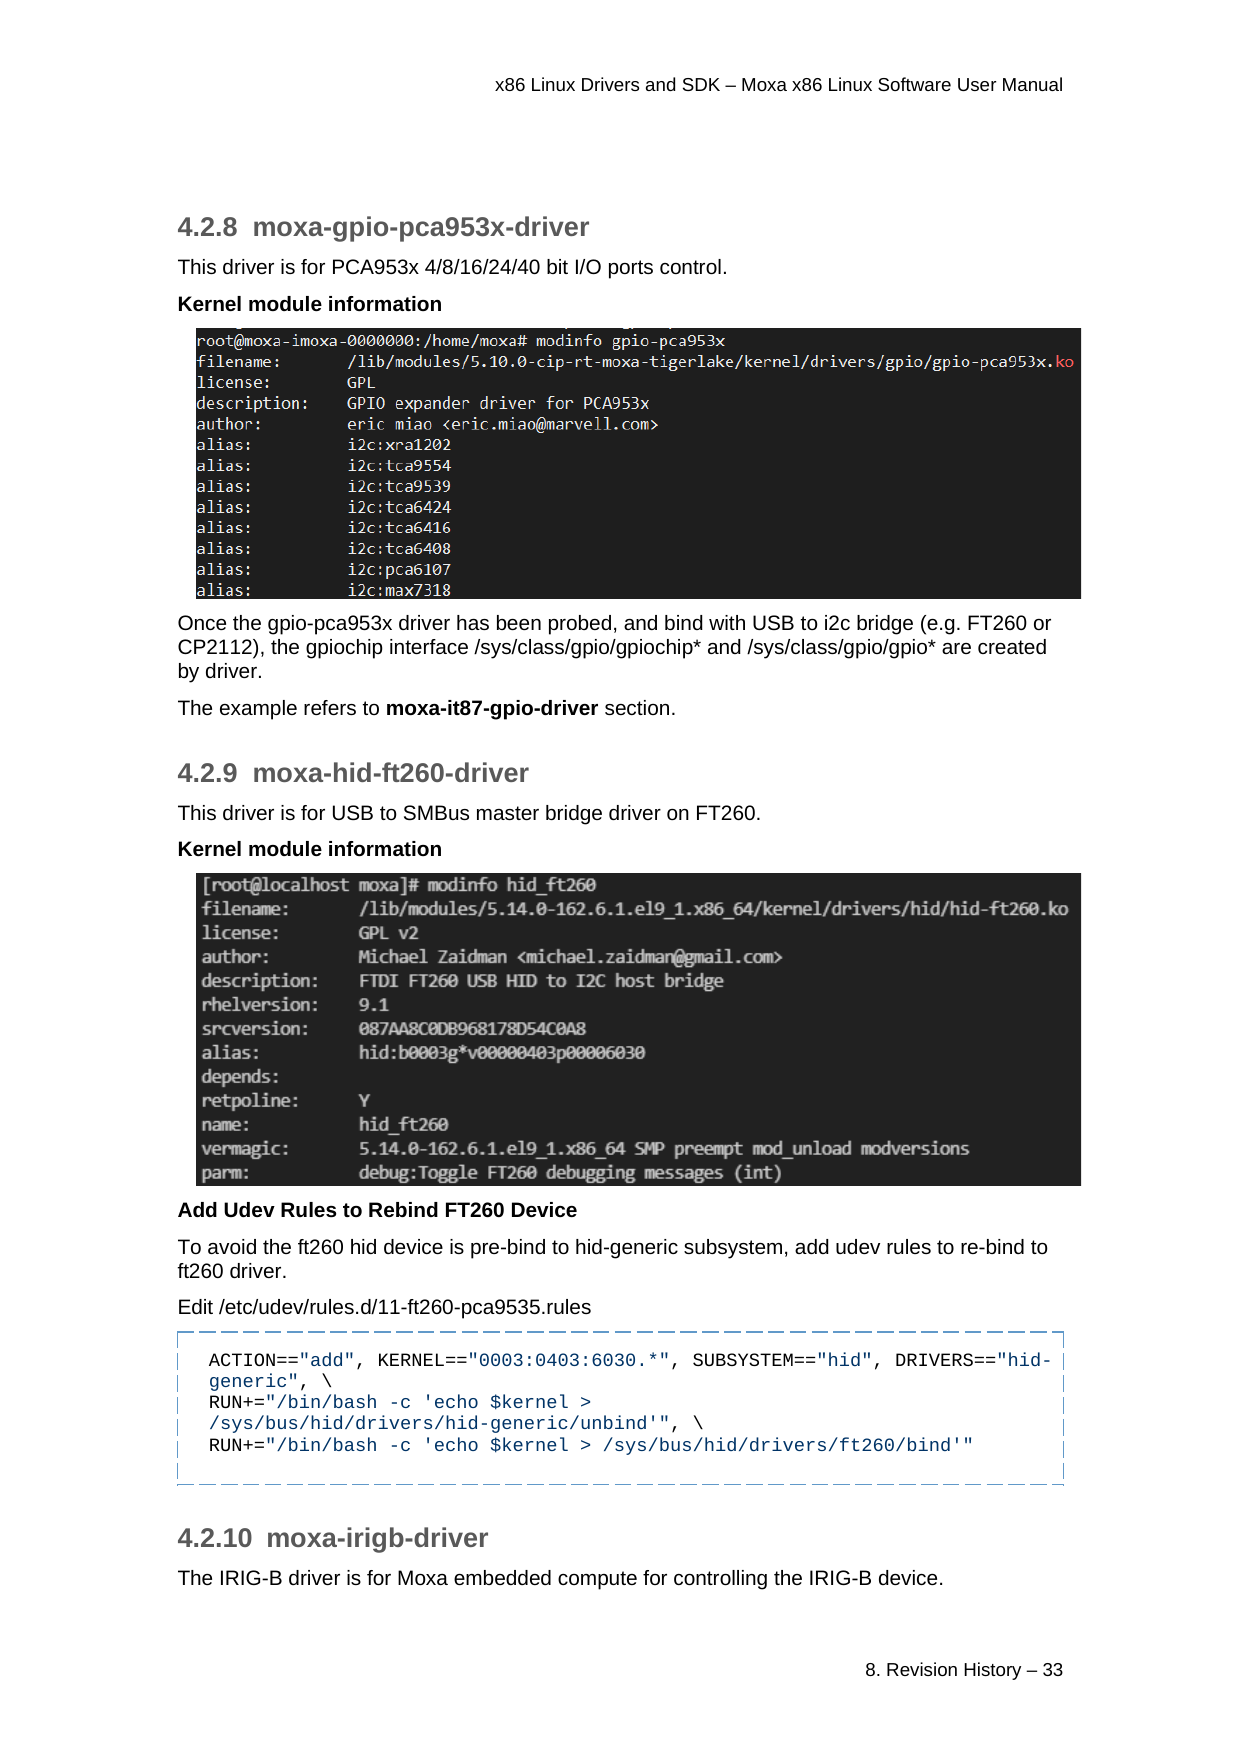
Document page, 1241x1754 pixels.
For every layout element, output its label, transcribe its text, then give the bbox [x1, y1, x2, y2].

text Kernel module information [177, 292, 1063, 316]
table_header ACTION=="add", KERNEL=="0003:0403:6030.*", SUBSYSTEM=="hid", DRIVERS=="hid-generic", \ RUN+="/bin/bash -c 'echo $kernel > /sys/bus/hid/drivers/hid-generic/unbind'", \ RUN+="/bin/bash -c 'echo $kernel > /sys/bus/hid/drivers/ft260/bind'" [178, 1331, 1063, 1484]
text This driver is for PCA953x 4/8/16/24/40 bit I/O ports control. [177, 255, 1063, 279]
text Edit /etc/udev/rules.d/11-ft260-pca9535.rules [177, 1295, 1063, 1319]
text To avoid the ft260 hid device is pre-bind to hid-generic subsystem, add udev rules to re-bind to ft260 driver. [177, 1234, 1063, 1282]
picture [196, 328, 1082, 599]
subtitle moxa-irigb-driver [177, 1522, 1063, 1553]
text The example refers to moxa-it87-gpio-driver section. [177, 696, 1063, 719]
text This driver is for USB to SMBus master bridge driver on FT260. [177, 801, 1063, 825]
subtitle moxa-hid-ft260-driver [177, 757, 1063, 788]
text Add Udev Rules to Rebind FT260 Device [177, 1198, 1063, 1222]
subtitle moxa-gpio-pca953x-driver [177, 211, 1063, 243]
text The IRIG-B driver is for Moxa embedded compute for controlling the IRIG-B device. [177, 1566, 1063, 1590]
picture [196, 873, 1082, 1186]
text Kernel module information [177, 837, 1063, 861]
text Once the gpio-pca953x driver has been probed, and bind with USB to i2c bridge (e.g. FT260 or CP2112), the gpiochip interface /sys/class/gpio/gpiochip* and /sys/class/gpio/gpio* are created by driver. [177, 611, 1063, 683]
